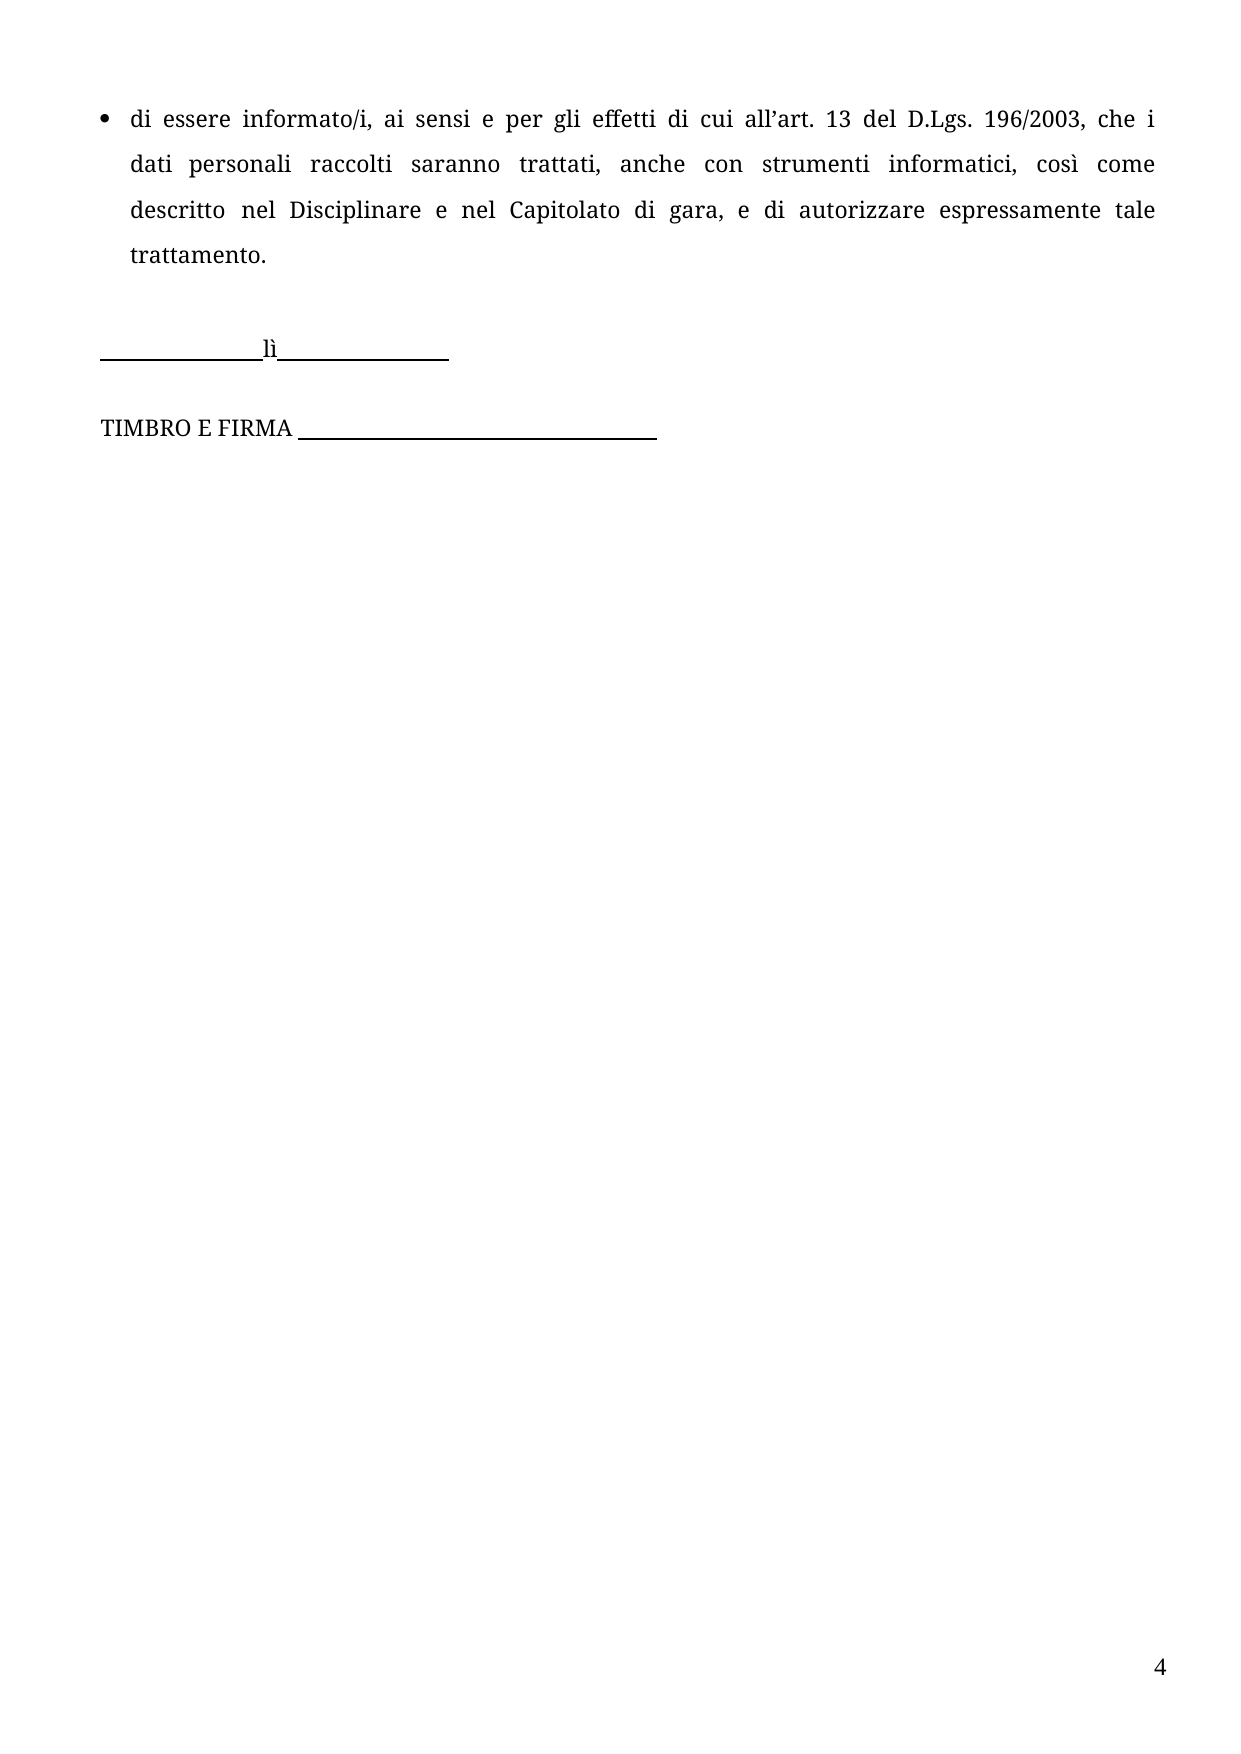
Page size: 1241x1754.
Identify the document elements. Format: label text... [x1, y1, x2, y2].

list di essere informato/i, ai sensi e per gli effetti di cui all’art. 13 del D.Lgs. 196/2003, che i dati personali raccolti saranno trattati, anche con strumenti informatici, così come descritto nel Disciplinare e nel Capitolato di gara, e di autorizzare espressamente tale trattamento. [100, 102, 1156, 271]
text TIMBRO E FIRMA [100, 411, 1167, 443]
text lì [100, 333, 1167, 364]
